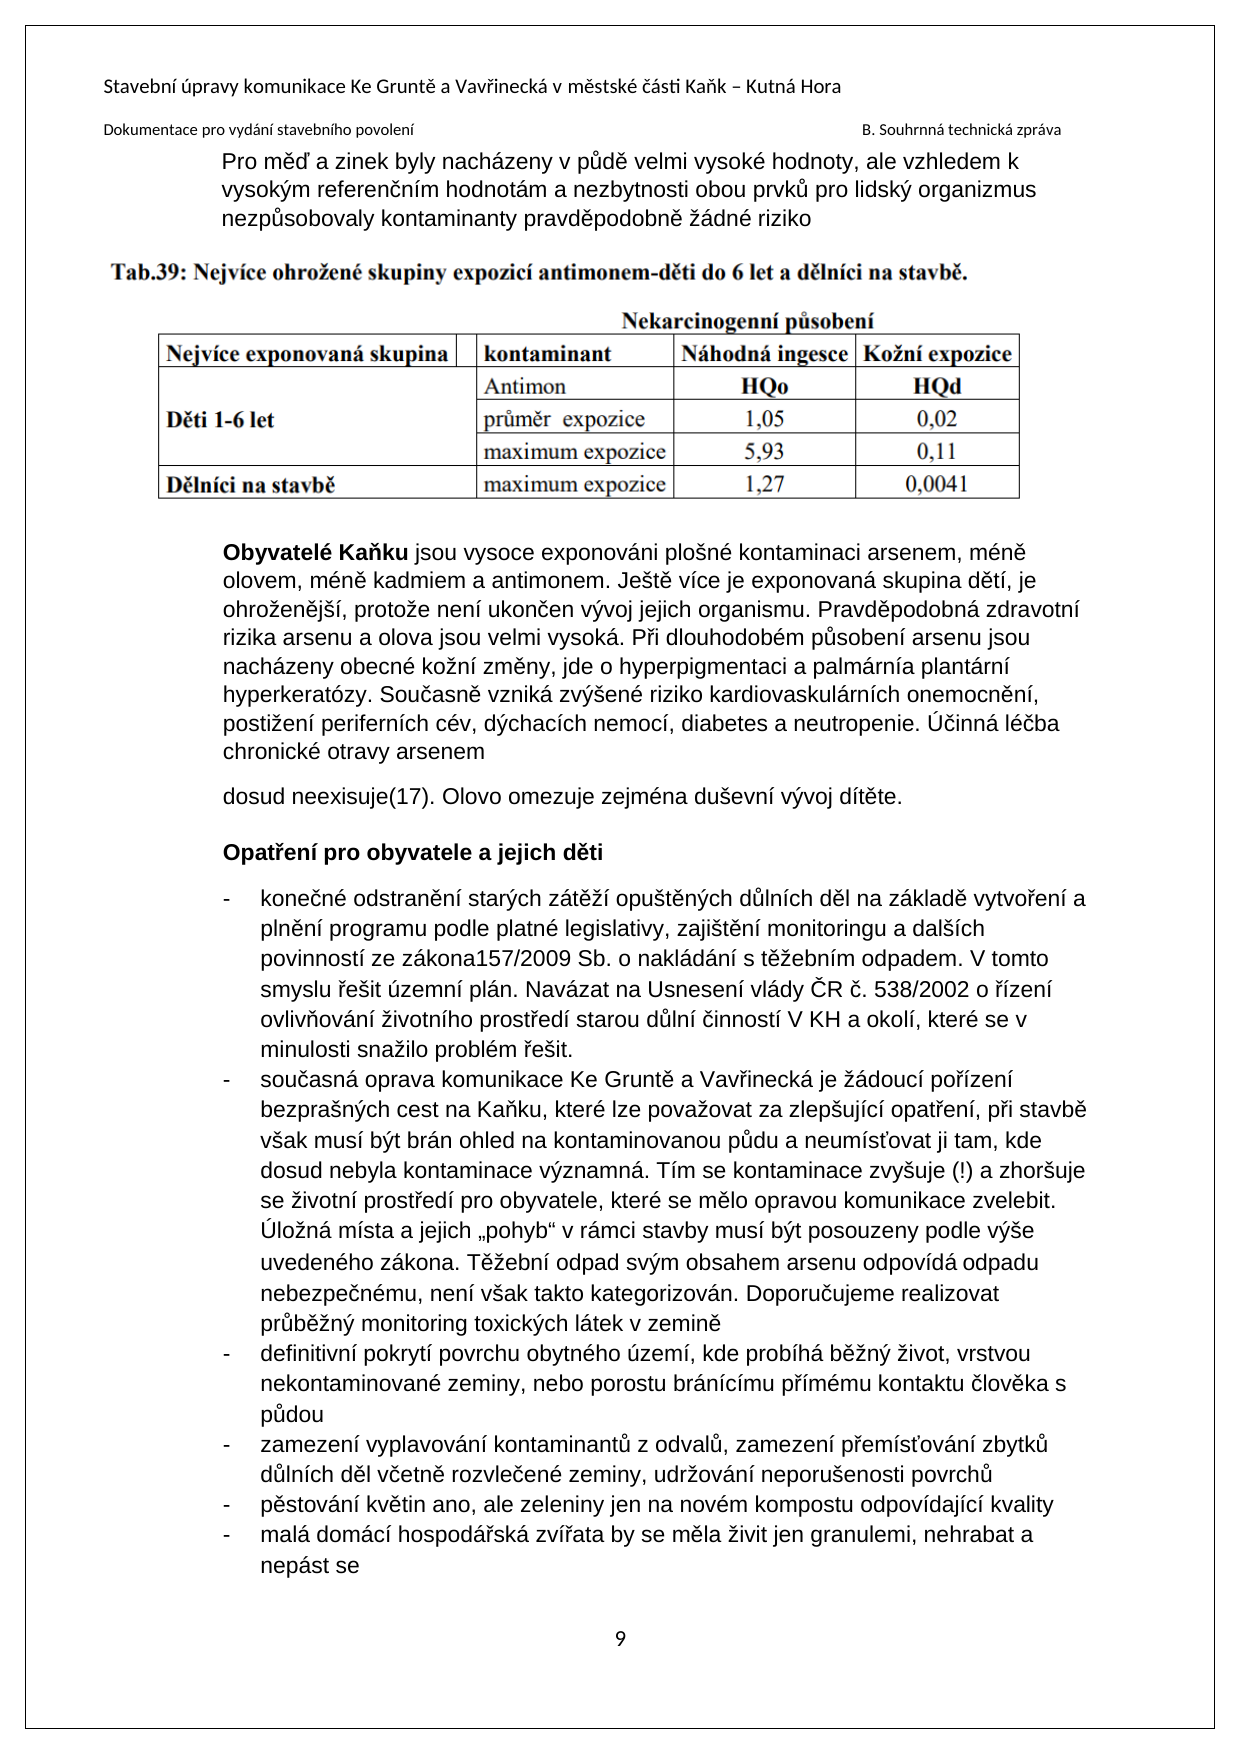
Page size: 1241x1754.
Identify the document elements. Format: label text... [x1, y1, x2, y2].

text Opatření pro obyvatele a jejich děti [223, 828, 1093, 868]
picture [86, 252, 1093, 518]
list pěstování květin ano, ale zeleniny jen na novém kompostu odpovídající kvality [223, 1491, 1093, 1517]
list současná oprava komunikace Ke Gruntě a Vavřinecká je žádoucí pořízení bezprašných cest na Kaňku, které lze považovat za zlepšující opatření, při stavbě však musí být brán ohled na kontaminovanou půdu a neumísťovat ji tam, kde dosud nebyla kontaminace významná. Tím se kontaminace zvyšuje (!) a zhoršuje se životní prostředí pro obyvatele, které se mělo opravou komunikace zvelebit. Úložná místa a jejich „pohyb“ v rámci stavby musí být posouzeny podle výše uvedeného zákona. Těžební odpad svým obsahem arsenu odpovídá odpadu nebezpečnému, není však takto kategorizován. Doporučujeme realizovat průběžný monitoring toxických látek v zemině [223, 1066, 1093, 1336]
text Obyvatelé Kaňku jsou vysoce exponováni plošné kontaminaci arsenem, méně olovem, méně kadmiem a antimonem. Ještě více je exponovaná skupina dětí, je ohroženější, protože není ukončen vývoj jejich organismu. Pravděpodobná zdravotní rizika arsenu a olova jsou velmi vysoká. Při dlouhodobém působení arsenu jsou nacházeny obecné kožní změny, jde o hyperpigmentaci a palmárnía plantární hyperkeratózy. Současně vzniká zvýšené riziko kardiovaskulárních onemocnění, postižení periferních cév, dýchacích nemocí, diabetes a neutropenie. Účinná léčba chronické otravy arsenem [223, 518, 1093, 764]
list malá domácí hospodářská zvířata by se měla živit jen granulemi, nehrabat a nepást se [223, 1521, 1093, 1578]
list zamezení vyplavování kontaminantů z odvalů, zamezení přemísťování zbytků důlních děl včetně rozvlečené zeminy, udržování neporušenosti povrchů [223, 1431, 1093, 1487]
list konečné odstranění starých zátěží opuštěných důlních děl na základě vytvoření a plnění programu podle platné legislativy, zajištění monitoringu a dalších povinností ze zákona157/2009 Sb. o nakládání s těžebním odpadem. V tomto smyslu řešit územní plán. Navázat na Usnesení vlády ČR č. 538/2002 o řízení ovlivňování životního prostředí starou důlní činností V KH a okolí, které se v minulosti snažilo problém řešit. [223, 885, 1093, 1062]
text dosud neexisuje(17). Olovo omezuje zejména duševní vývoj dítěte. [223, 783, 1093, 809]
list definitivní pokrytí povrchu obytného území, kde probíhá běžný život, vrstvou nekontaminované zeminy, nebo porostu bránícímu přímému kontaktu člověka s půdou [223, 1340, 1093, 1427]
text Pro měď a zinek byly nacházeny v půdě velmi vysoké hodnoty, ale vzhledem k vysokým referenčním hodnotám a nezbytnosti obou prvků pro lidský organizmus nezpůsobovaly kontaminanty pravděpodobně žádné riziko [221, 148, 1093, 231]
